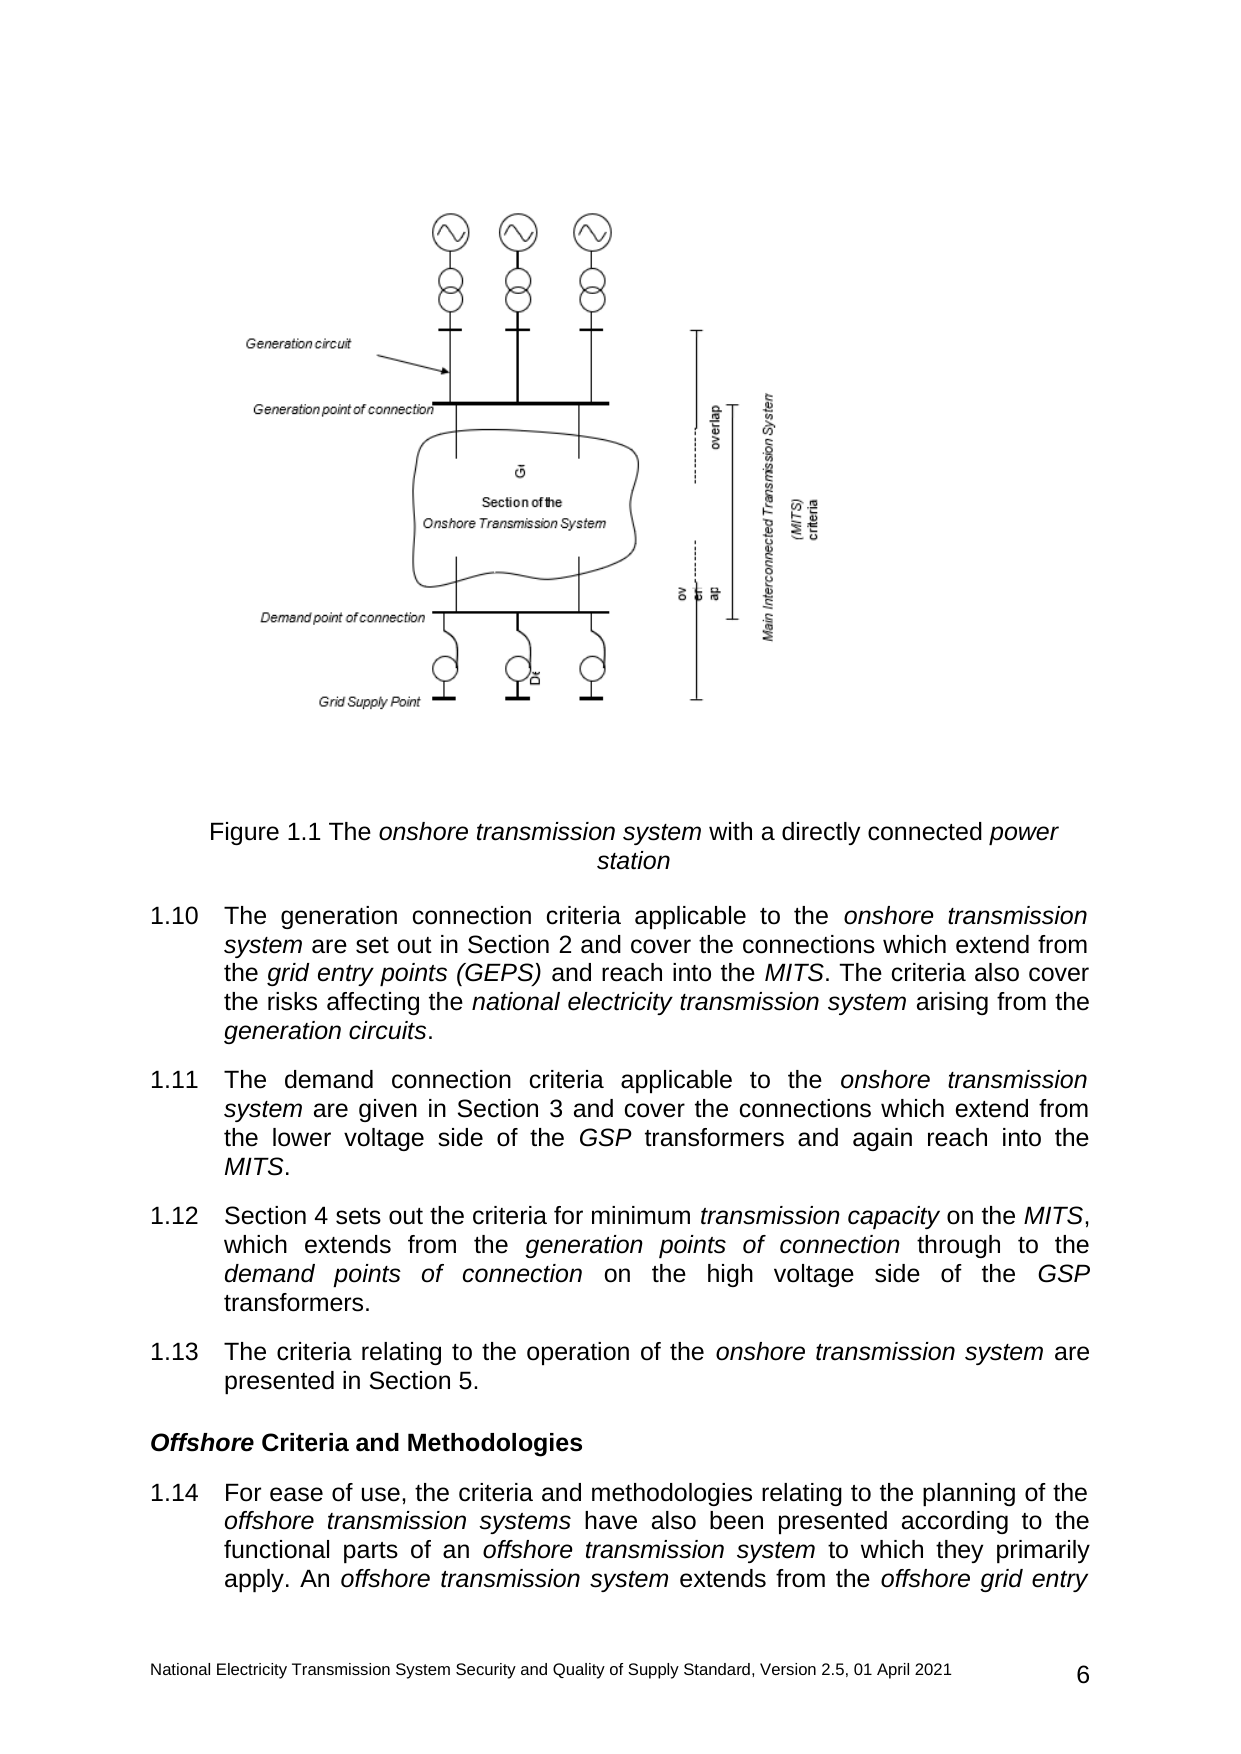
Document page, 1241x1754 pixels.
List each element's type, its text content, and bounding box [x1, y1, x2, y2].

text The criteria relating to the operation of the onshore transmission system are presented in Section 5. [150, 1337, 1090, 1394]
picture [150, 150, 1091, 786]
subtitle Offshore Criteria and Methodologies [150, 1428, 1090, 1457]
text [150, 1477, 1090, 1592]
text The generation connection criteria applicable to the onshore transmission system are set out in Section 2 and cover the connections which extend from the grid entry points (GEPS) and reach into the MITS. The criteria also cover the risks affecting the national electricity transmission system arising from the generation circuits. [150, 901, 1090, 1044]
text The demand connection criteria applicable to the onshore transmission system are given in Section 3 and cover the connections which extend from the lower voltage side of the GSP transformers and again reach into the MITS. [150, 1065, 1090, 1180]
text Section 4 sets out the criteria for minimum transmission capacity on the MITS, which extends from the generation points of connection through to the demand points of connection on the high voltage side of the GSP transformers. [150, 1201, 1090, 1316]
